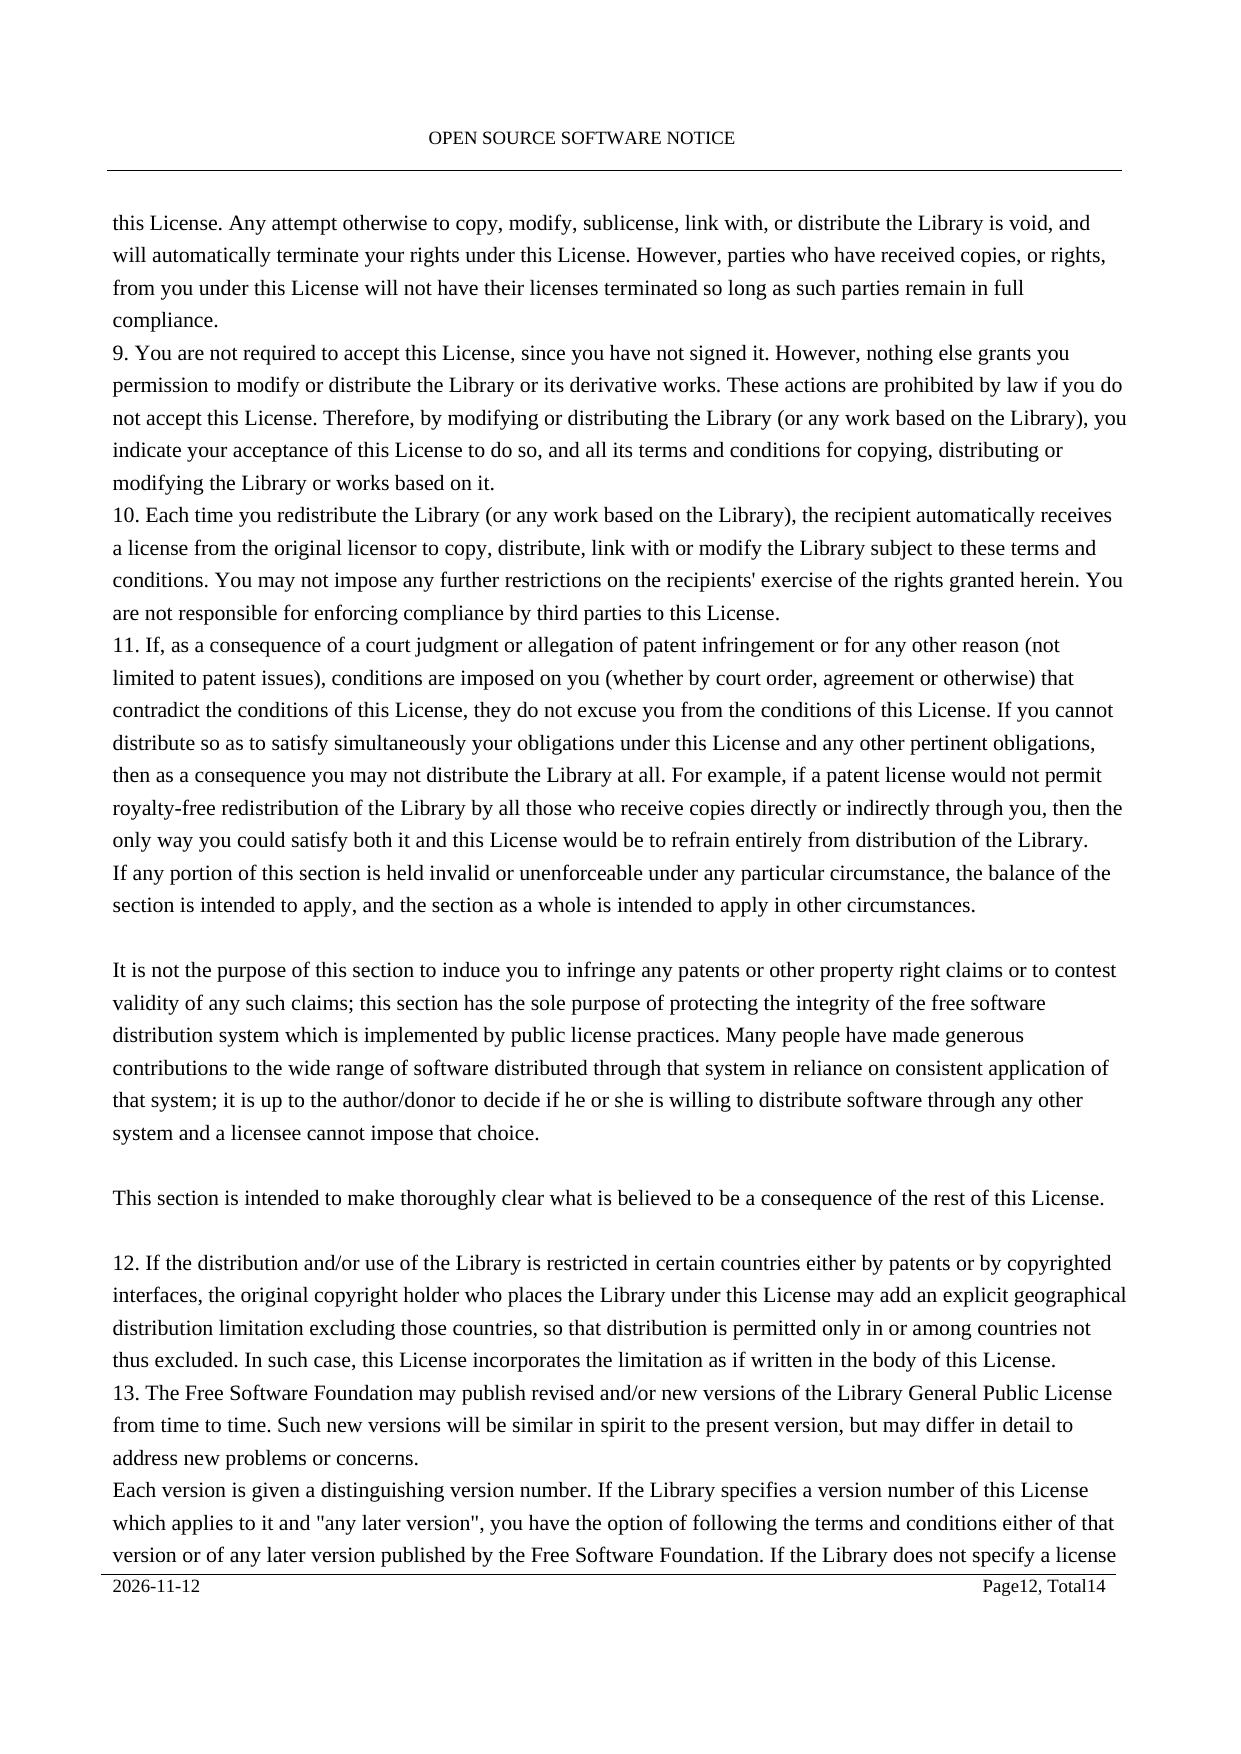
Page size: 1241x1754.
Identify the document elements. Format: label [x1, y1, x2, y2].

text [112, 206, 1128, 1571]
